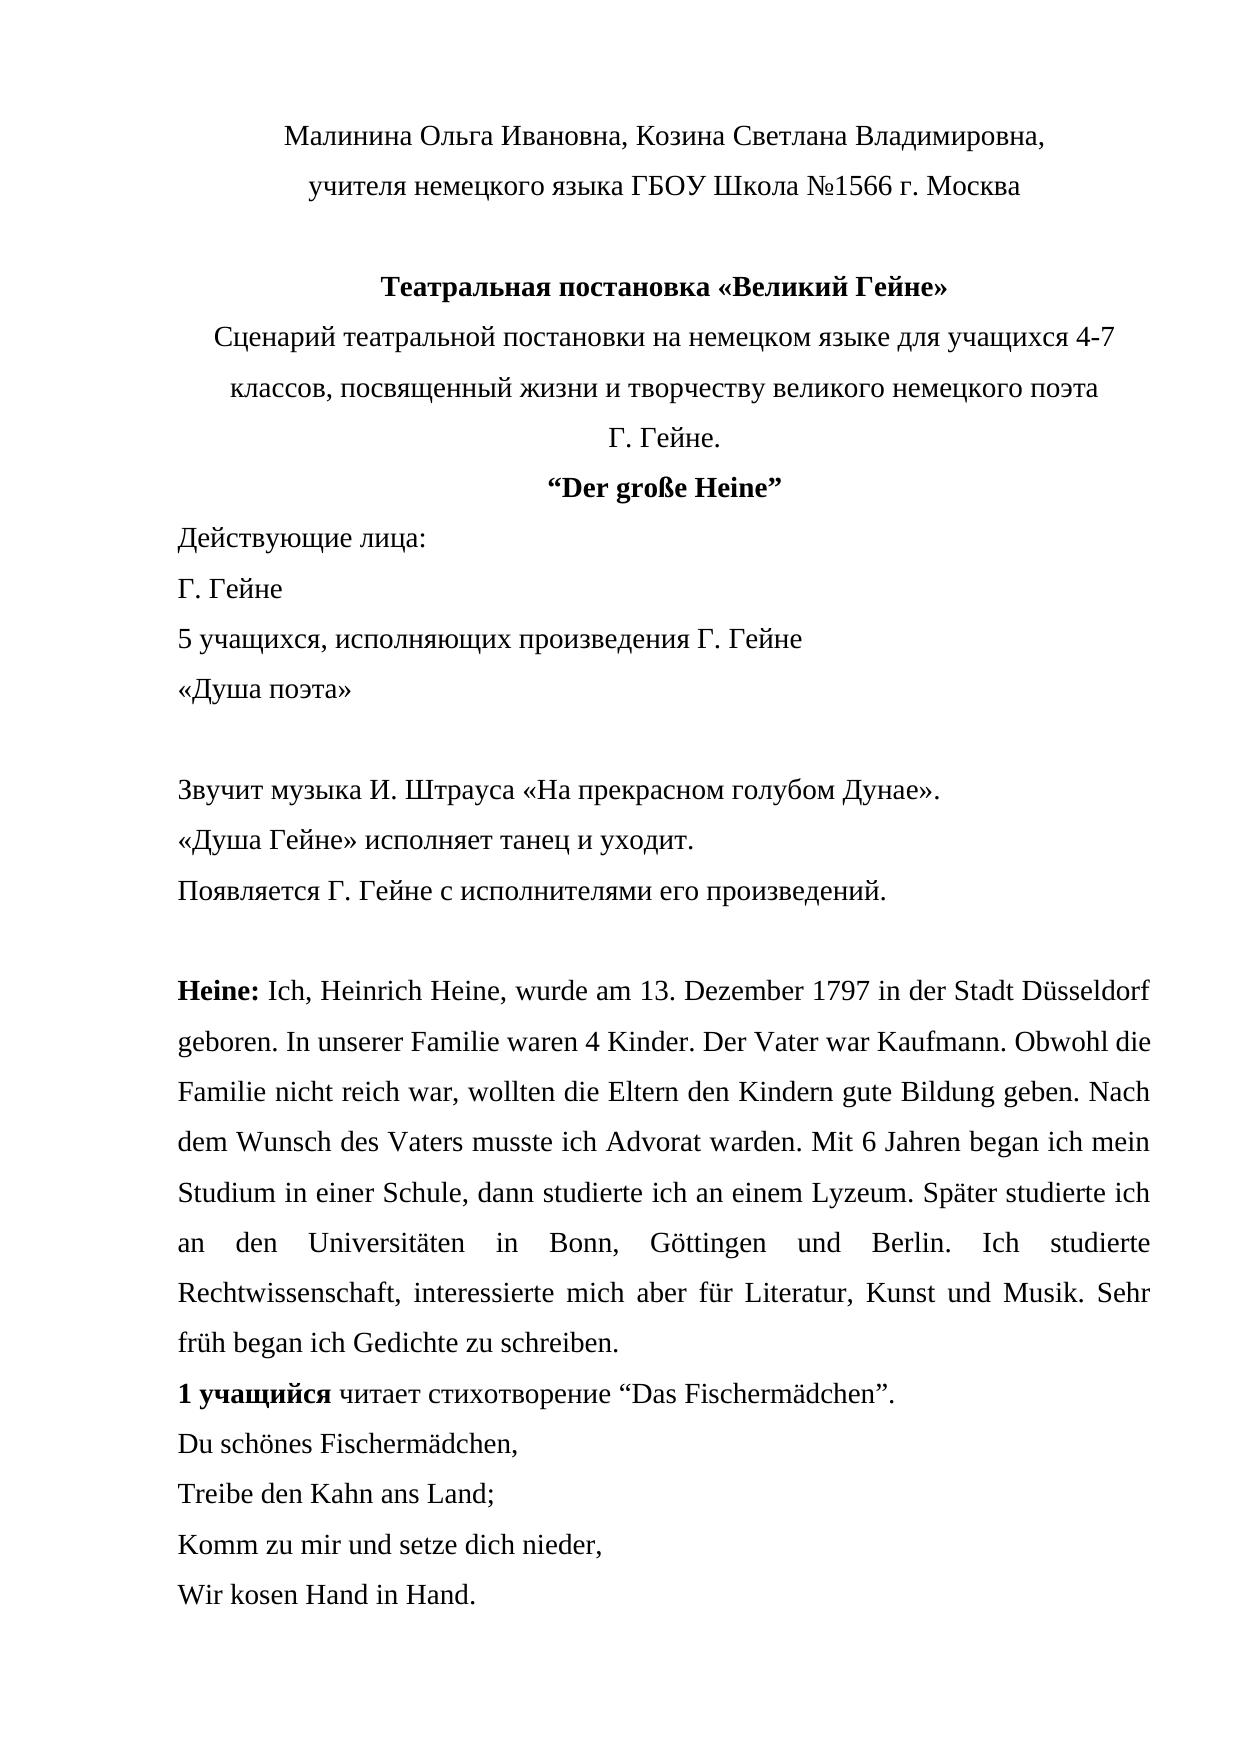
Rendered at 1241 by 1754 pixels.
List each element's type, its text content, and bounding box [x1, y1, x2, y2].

text “Der große Heine” [177, 470, 1152, 504]
text Театральная постановка «Великий Гейне» [177, 269, 1152, 303]
text Heine: Ich, Heinrich Heine, wurde am 13. Dezember 1797 in der Stadt Düsseldorf geboren. In unserer Familie waren 4 Kinder. Der Vater war Kaufmann. Obwohl die Familie nicht reich war, wollten die Eltern den Kindern gute Bildung geben. Nach dem Wunsch des Vaters musste ich Advorat warden. Mit 6 Jahren began ich mein Studium in einer Schule, dann studierte ich an einem Lyzeum. Später studierte ich an den Universitäten in Bonn, Göttingen und Berlin. Ich studierte Rechtwissenschaft, interessierte mich aber für Literatur, Kunst und Musik. Sehr früh began ich Gedichte zu schreiben. [177, 973, 1152, 1359]
text Komm zu mir und setze dich nieder, [177, 1527, 1152, 1560]
text «Душа поэта» [177, 672, 1152, 705]
text Действующие лица: [177, 521, 1152, 554]
text 1 учащийся читает стихотворение “Das Fischermädchen”. [177, 1376, 1152, 1409]
text «Душа Гейне» исполняет танец и уходит. [177, 822, 1152, 856]
text Du schönes Fischermädchen, [177, 1426, 1152, 1460]
text Г. Гейне [177, 571, 1152, 604]
text учителя немецкого языка ГБОУ Школа №1566 г. Москва [177, 168, 1152, 202]
text Сценарий театральной постановки на немецком языке для учащихся 4-7 классов, посвященный жизни и творчеству великого немецкого поэта Г. Гейне. [177, 319, 1152, 453]
text Treibe den Kahn ans Land; [177, 1477, 1152, 1510]
text Звучит музыка И. Штрауса «На прекрасном голубом Дунае». [177, 772, 1152, 806]
text Появляется Г. Гейне с исполнителями его произведений. [177, 873, 1152, 906]
text 5 учащихся, исполняющих произведения Г. Гейне [177, 621, 1152, 655]
text Wir kosen Hand in Hand. [177, 1577, 1152, 1611]
text Малинина Ольга Ивановна, Козина Светлана Владимировна, [177, 118, 1152, 152]
